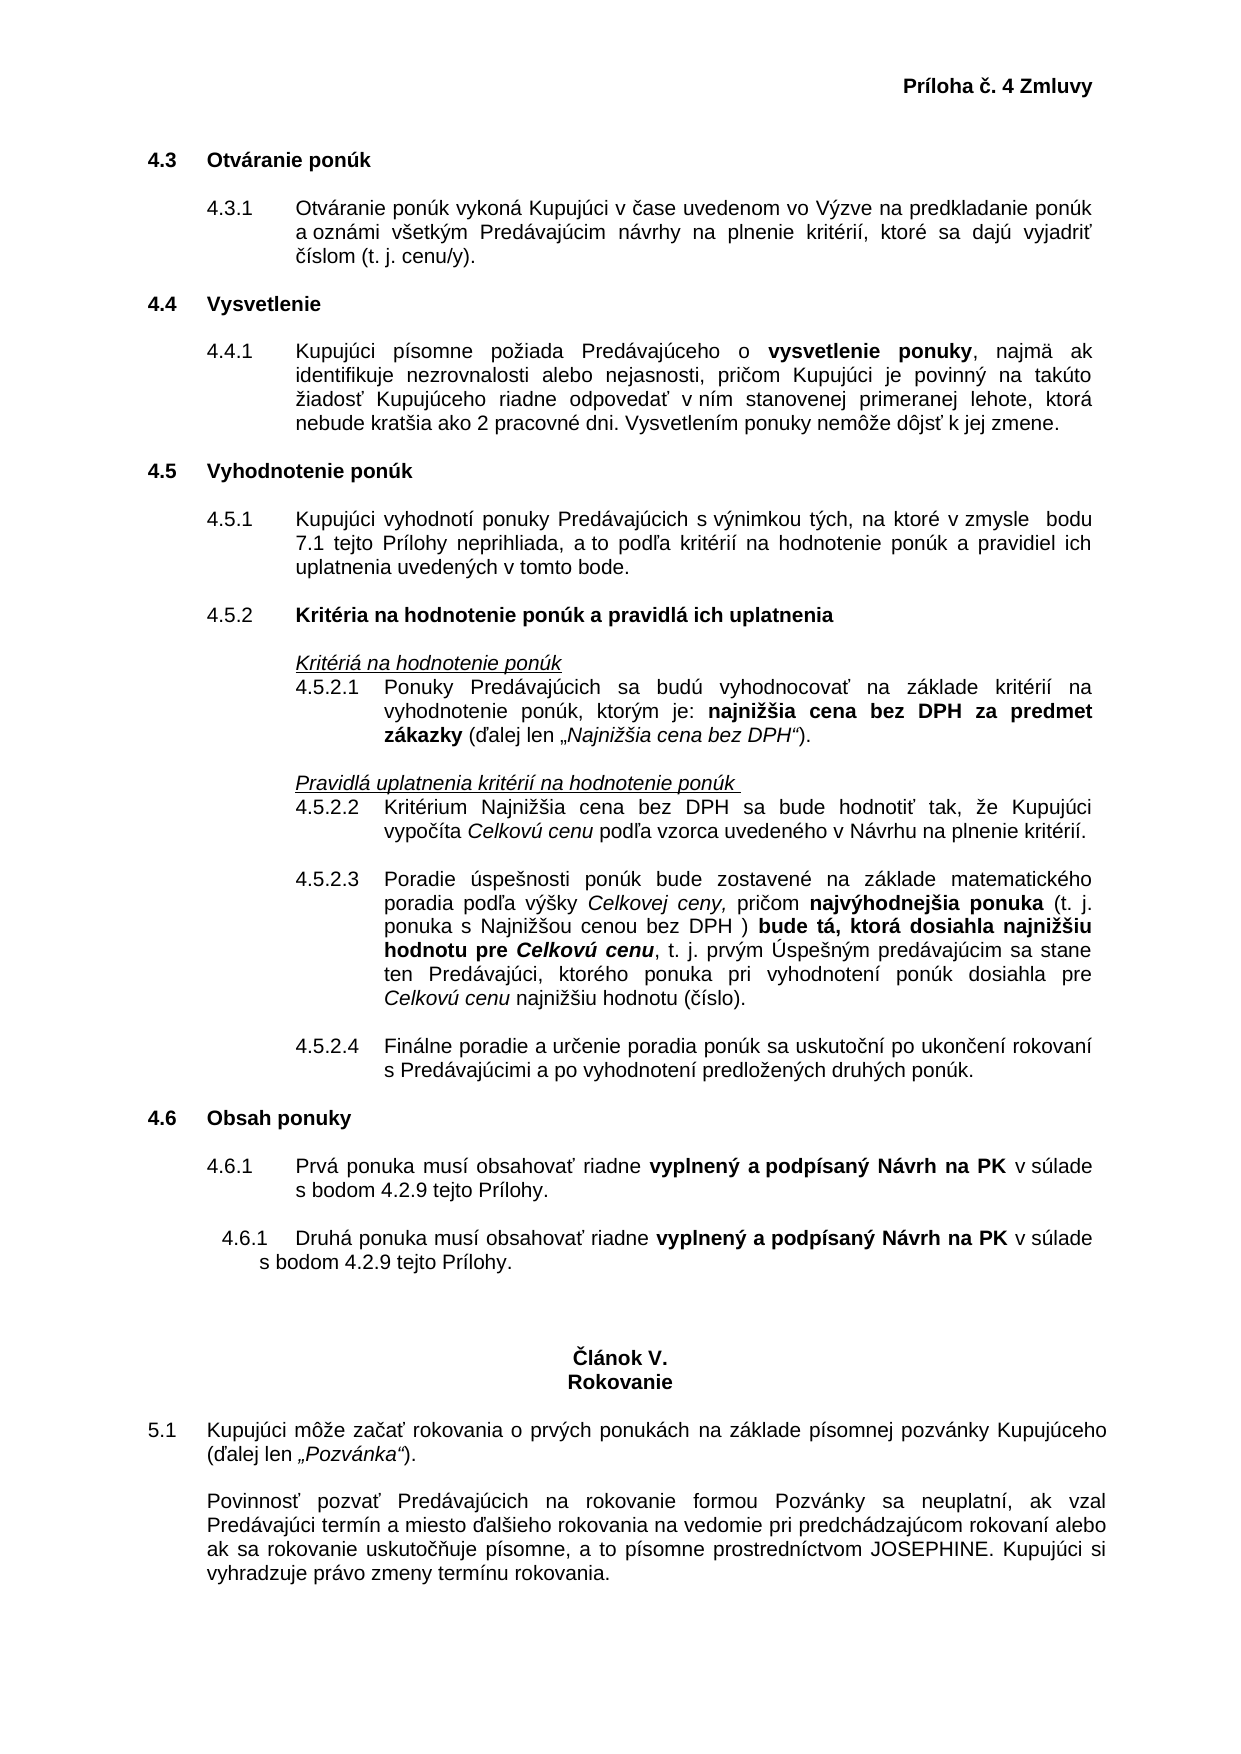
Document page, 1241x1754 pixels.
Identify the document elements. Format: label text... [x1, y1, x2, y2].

text Článok V. [148, 1346, 1093, 1369]
list Vyhodnotenie ponúk [148, 459, 1093, 483]
list Kritéria na hodnotenie ponúk a pravidlá ich uplatnenia [207, 603, 1093, 627]
list Finálne poradie a určenie poradia ponúk sa uskutoční po ukončení rokovaní s Predávajúcimi a po vyhodnotení predložených druhých ponúk. [295, 1034, 1093, 1082]
list Kupujúci môže začať rokovania o prvých ponukách na základe písomnej pozvánky Kupujúceho (ďalej len „Pozvánka“). [148, 1417, 1107, 1465]
list Obsah ponuky [148, 1106, 1093, 1130]
list Kritérium Najnižšia cena bez DPH sa bude hodnotiť tak, že Kupujúci vypočíta Celkovú cenu podľa vzorca uvedeného v Návrhu na plnenie kritérií. [295, 794, 1093, 842]
list Vysvetlenie [148, 291, 1093, 315]
list Otváranie ponúk [148, 148, 1093, 172]
list Poradie úspešnosti ponúk bude zostavené na základe matematického poradia podľa výšky Celkovej ceny, pričom najvýhodnejšia ponuka (t. j. ponuka s Najnižšou cenou bez DPH ) bude tá, ktorá dosiahla najnižšiu hodnotu pre Celkovú cenu, t. j. prvým Úspešným predávajúcim sa stane ten Predávajúci, ktorého ponuka pri vyhodnotení ponúk dosiahla pre Celkovú cenu najnižšiu hodnotu (číslo). [295, 866, 1093, 1010]
list Otváranie ponúk vykoná Kupujúci v čase uvedenom vo Výzve na predkladanie ponúk a oznámi všetkým Predávajúcim návrhy na plnenie kritérií, ktoré sa dajú vyjadriť číslom (t. j. cenu/y). [207, 196, 1093, 267]
list Druhá ponuka musí obsahovať riadne vyplnený a podpísaný Návrh na PK v súlade s bodom 4.2.9 tejto Prílohy. [222, 1226, 1093, 1274]
list Kupujúci písomne požiada Predávajúceho o vysvetlenie ponuky, najmä ak identifikuje nezrovnalosti alebo nejasnosti, pričom Kupujúci je povinný na takúto žiadosť Kupujúceho riadne odpovedať v ním stanovenej primeranej lehote, ktorá nebude kratšia ako 2 pracovné dni. Vysvetlením ponuky nemôže dôjsť k jej zmene. [207, 339, 1093, 435]
text Pravidlá uplatnenia kritérií na hodnotenie ponúk [221, 771, 1093, 794]
text Rokovanie [148, 1369, 1093, 1393]
list Kritériá na hodnotenie ponúk [295, 651, 1093, 675]
text Povinnosť pozvať Predávajúcich na rokovanie formou Pozvánky sa neuplatní, ak vzal Predávajúci termín a miesto ďalšieho rokovania na vedomie pri predchádzajúcom rokovaní alebo ak sa rokovanie uskutočňuje písomne, a to písomne prostredníctvom JOSEPHINE. Kupujúci si vyhradzuje právo zmeny termínu rokovania. [207, 1489, 1107, 1585]
list Kupujúci vyhodnotí ponuky Predávajúcich s výnimkou tých, na ktoré v zmysle bodu 7.1 tejto Prílohy neprihliada, a to podľa kritérií na hodnotenie ponúk a pravidiel ich uplatnenia uvedených v tomto bode. [207, 507, 1093, 579]
list Prvá ponuka musí obsahovať riadne vyplnený a podpísaný Návrh na PK v súlade s bodom 4.2.9 tejto Prílohy. [207, 1154, 1093, 1202]
list Ponuky Predávajúcich sa budú vyhodnocovať na základe kritérií na vyhodnotenie ponúk, ktorým je: najnižšia cena bez DPH za predmet zákazky (ďalej len „Najnižšia cena bez DPH“). [295, 675, 1093, 747]
